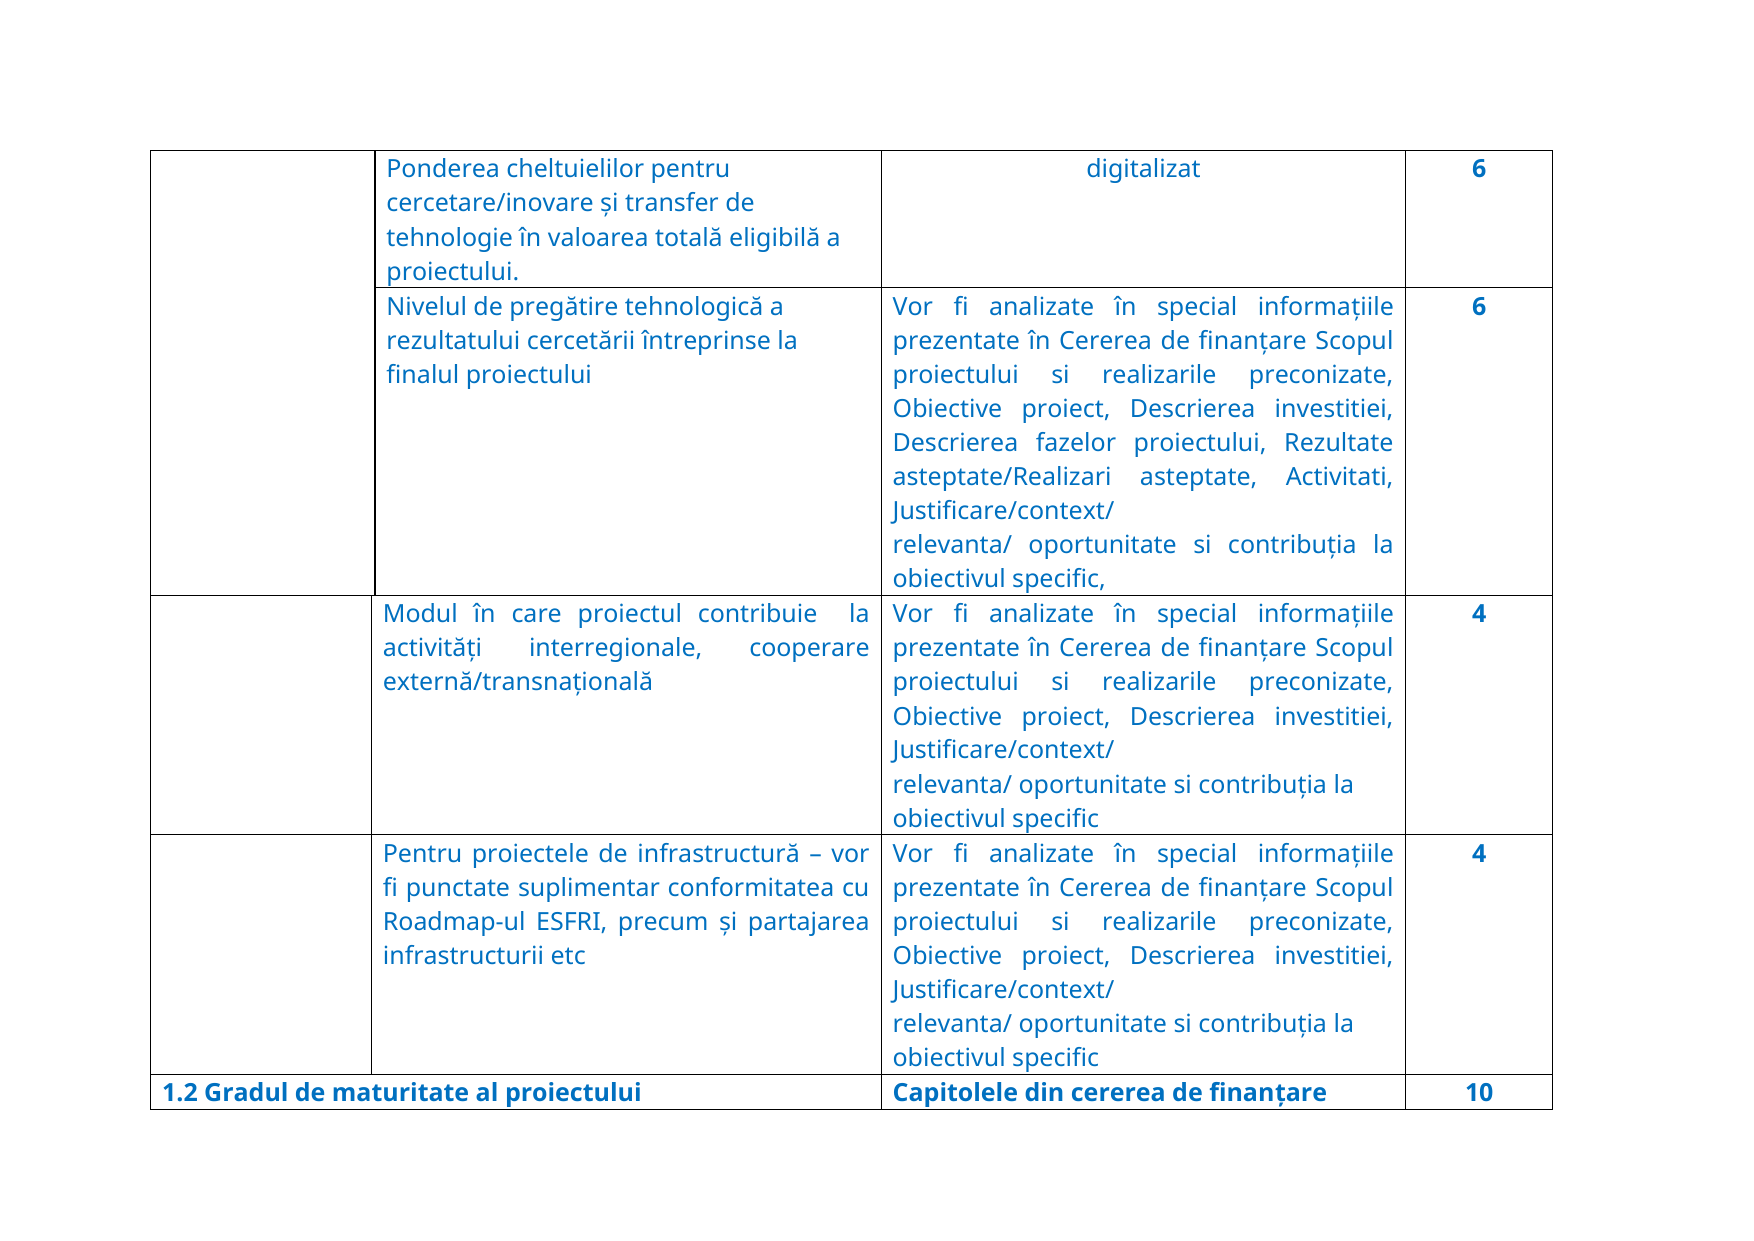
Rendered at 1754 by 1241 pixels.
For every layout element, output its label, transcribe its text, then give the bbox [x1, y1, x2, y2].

table_cell Nivelul de pregătire tehnologică a rezultatului cercetării întreprinse la finalul proiectului [376, 288, 881, 595]
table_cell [151, 1075, 881, 1109]
table_cell Ponderea cheltuielilor pentru cercetare/inovare și transfer de tehnologie în valoarea totală eligibilă a proiectului. [376, 151, 881, 287]
table_cell 10 [1406, 1075, 1552, 1109]
table_cell 6 [1406, 288, 1552, 595]
table_cell Vor fi analizate în special informaţiile prezentate în Cererea de finanţare Scopul proiectului si realizarile preconizate, Obiective proiect, Descrierea investitiei, Justificare/context/ relevanta/ oportunitate si contribuția la obiectivul specific [882, 835, 1405, 1074]
table_cell 6 [1406, 151, 1552, 287]
table_cell Vor fi analizate în special informaţiile prezentate în Cererea de finanţare Scopul proiectului si realizarile preconizate, Obiective proiect, Descrierea investitiei, Descrierea fazelor proiectului, Rezultate asteptate/Realizari asteptate, Activitati, Justificare/context/ relevanta/ oportunitate si contribuția la obiectivul specific, [882, 288, 1405, 595]
table_cell 4 [1406, 596, 1552, 834]
table_cell 4 [1406, 835, 1552, 1074]
table_cell digitalizat [882, 151, 1405, 287]
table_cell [882, 1075, 1405, 1109]
table_cell Vor fi analizate în special informaţiile prezentate în Cererea de finanţare Scopul proiectului si realizarile preconizate, Obiective proiect, Descrierea investitiei, Justificare/context/ relevanta/ oportunitate si contribuția la obiectivul specific [882, 596, 1405, 834]
table_cell Modul în care proiectul contribuie la activități interregionale, cooperare externă/transnațională [372, 596, 881, 834]
table_cell Pentru proiectele de infrastructură – vor fi punctate suplimentar conformitatea cu Roadmap-ul ESFRI, precum și partajarea infrastructurii etc [372, 835, 881, 1074]
table_cell [151, 835, 371, 1074]
table_cell [151, 596, 371, 834]
